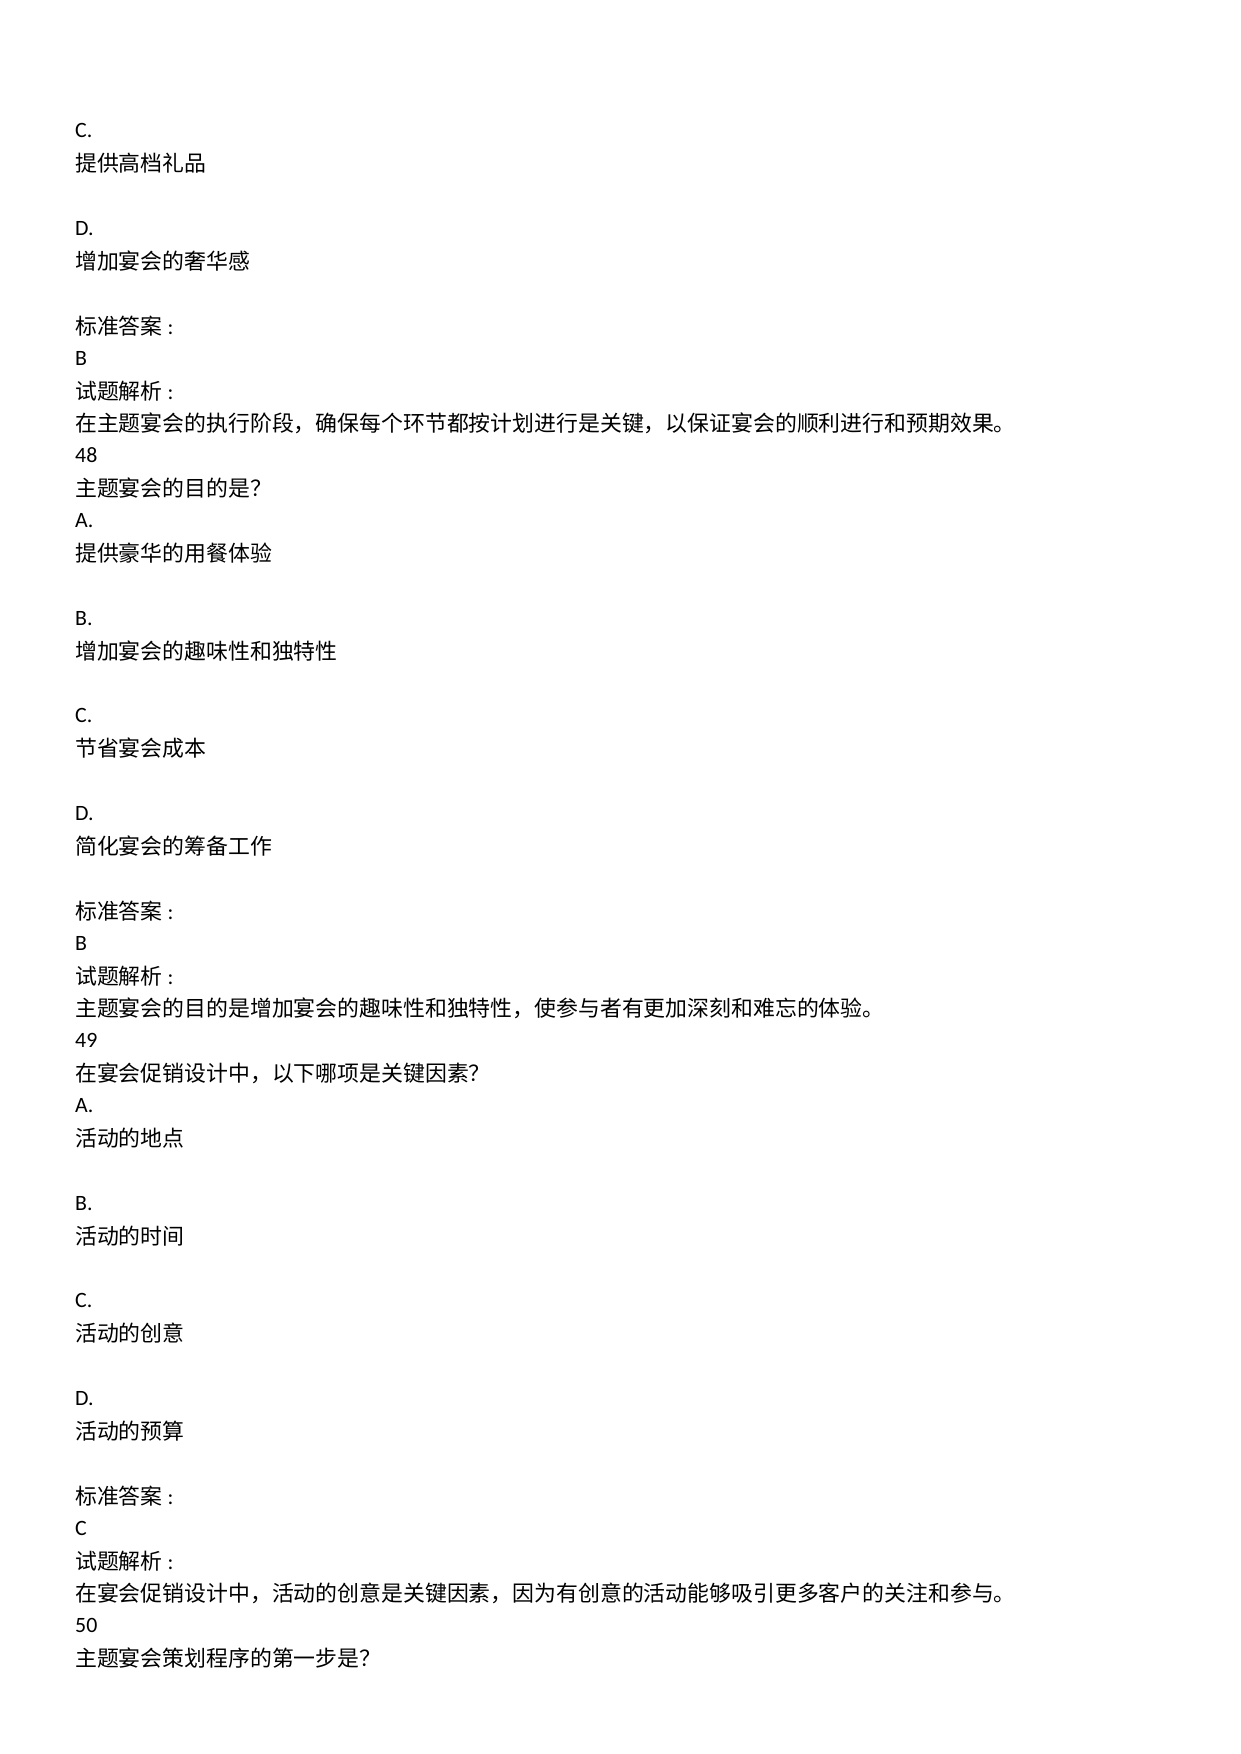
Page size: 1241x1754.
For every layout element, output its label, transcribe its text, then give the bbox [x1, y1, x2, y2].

text D. [75, 211, 1165, 243]
text B [75, 341, 1165, 373]
text 在主题宴会的执行阶段，确保每个环节都按计划进行是关键，以保证宴会的顺利进行和预期效果。 [75, 406, 1165, 438]
text 提供豪华的用餐体验 [75, 536, 1165, 568]
text 简化宴会的筹备工作 [75, 828, 1165, 861]
text 增加宴会的趣味性和独特性 [75, 633, 1165, 666]
text 49 [75, 1023, 1165, 1056]
text 活动的预算 [75, 1413, 1165, 1446]
text A. [75, 1088, 1165, 1121]
text C. [75, 113, 1165, 146]
text 试题解析 : [75, 373, 1165, 406]
text 48 [75, 438, 1165, 471]
text 活动的地点 [75, 1121, 1165, 1153]
text B [75, 926, 1165, 958]
text D. [75, 796, 1165, 828]
text A. [75, 503, 1165, 536]
text 提供高档礼品 [75, 146, 1165, 178]
text 主题宴会的目的是增加宴会的趣味性和独特性，使参与者有更加深刻和难忘的体验。 [75, 991, 1165, 1023]
text 主题宴会策划程序的第一步是？ [75, 1641, 1165, 1673]
text 50 [75, 1608, 1165, 1641]
text 标准答案 : [75, 893, 1165, 926]
text 试题解析 : [75, 1543, 1165, 1576]
text C. [75, 1283, 1165, 1316]
text 在宴会促销设计中，活动的创意是关键因素，因为有创意的活动能够吸引更多客户的关注和参与。 [75, 1576, 1165, 1608]
text C [75, 1511, 1165, 1543]
text 在宴会促销设计中，以下哪项是关键因素？ [75, 1056, 1165, 1088]
text 试题解析 : [75, 958, 1165, 991]
text 节省宴会成本 [75, 731, 1165, 763]
text 标准答案 : [75, 308, 1165, 341]
text 标准答案 : [75, 1478, 1165, 1511]
text 活动的创意 [75, 1316, 1165, 1348]
text D. [75, 1381, 1165, 1413]
text C. [75, 698, 1165, 731]
text 增加宴会的奢华感 [75, 243, 1165, 276]
text B. [75, 601, 1165, 633]
text 主题宴会的目的是？ [75, 471, 1165, 503]
text 活动的时间 [75, 1218, 1165, 1251]
text B. [75, 1186, 1165, 1218]
